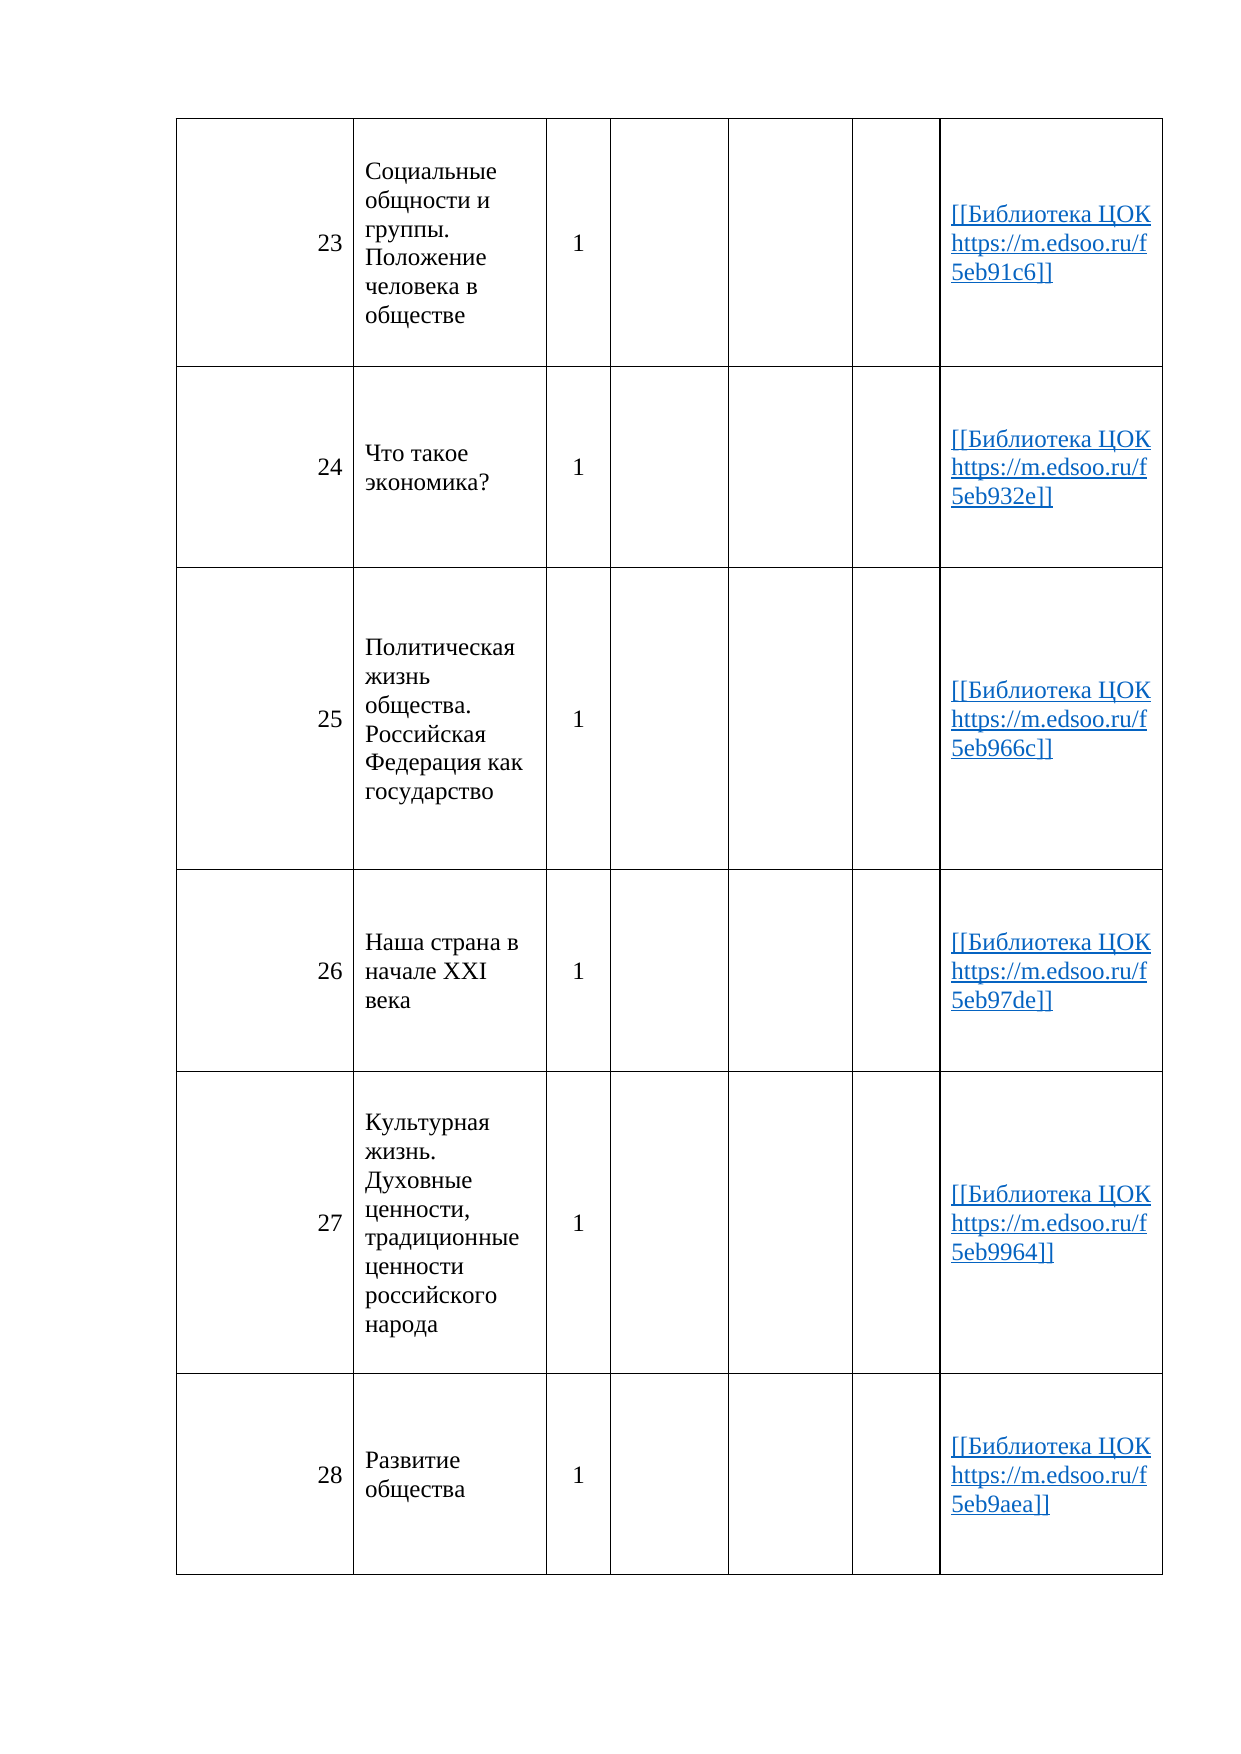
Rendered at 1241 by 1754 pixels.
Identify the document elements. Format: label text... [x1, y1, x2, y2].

table_cell [729, 1072, 852, 1373]
table_cell [853, 568, 939, 869]
table_cell Культурная жизнь. Духовные ценности, традиционные ценности российского народа [354, 1072, 546, 1373]
table_cell Что такое экономика? [354, 367, 546, 567]
table_cell 28 [177, 1374, 353, 1574]
table_cell 1 [547, 1374, 610, 1574]
table_cell [729, 119, 852, 366]
table_cell 1 [547, 1072, 610, 1373]
table_cell 25 [177, 568, 353, 869]
table_cell [611, 1374, 728, 1574]
table_cell 1 [547, 568, 610, 869]
table_cell [853, 870, 939, 1071]
table_cell 1 [547, 367, 610, 567]
table_cell 1 [547, 119, 610, 366]
table_cell [853, 1072, 939, 1373]
table_cell 27 [177, 1072, 353, 1373]
table_cell [611, 870, 728, 1071]
table_cell 24 [177, 367, 353, 567]
table_cell 23 [177, 119, 353, 366]
table_cell [[Библиотека ЦОК https://m.edsoo.ru/f5eb9964]] [941, 1072, 1162, 1373]
table_cell [729, 367, 852, 567]
table_cell [[Библиотека ЦОК https://m.edsoo.ru/f5eb932e]] [941, 367, 1162, 567]
table_cell [729, 1374, 852, 1574]
table_cell [853, 367, 939, 567]
table_cell Политическая жизнь общества. Российская Федерация как государство [354, 568, 546, 869]
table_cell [941, 1374, 1162, 1574]
table_cell [[Библиотека ЦОК https://m.edsoo.ru/f5eb966c]] [941, 568, 1162, 869]
table_cell [729, 568, 852, 869]
table_cell Социальные общности и группы. Положение человека в обществе [354, 119, 546, 366]
table_cell 26 [177, 870, 353, 1071]
table_cell [611, 367, 728, 567]
table_cell Наша страна в начале XXI века [354, 870, 546, 1071]
table_cell [[Библиотека ЦОК https://m.edsoo.ru/f5eb97de]] [941, 870, 1162, 1071]
table_cell [853, 1374, 939, 1574]
table_cell [611, 568, 728, 869]
table_cell [611, 119, 728, 366]
table_cell 1 [547, 870, 610, 1071]
table_cell [729, 870, 852, 1071]
table_cell Развитие общества [354, 1374, 546, 1574]
table_cell [611, 1072, 728, 1373]
table_cell [853, 119, 939, 366]
table_cell [[Библиотека ЦОК https://m.edsoo.ru/f5eb91c6]] [941, 119, 1162, 366]
